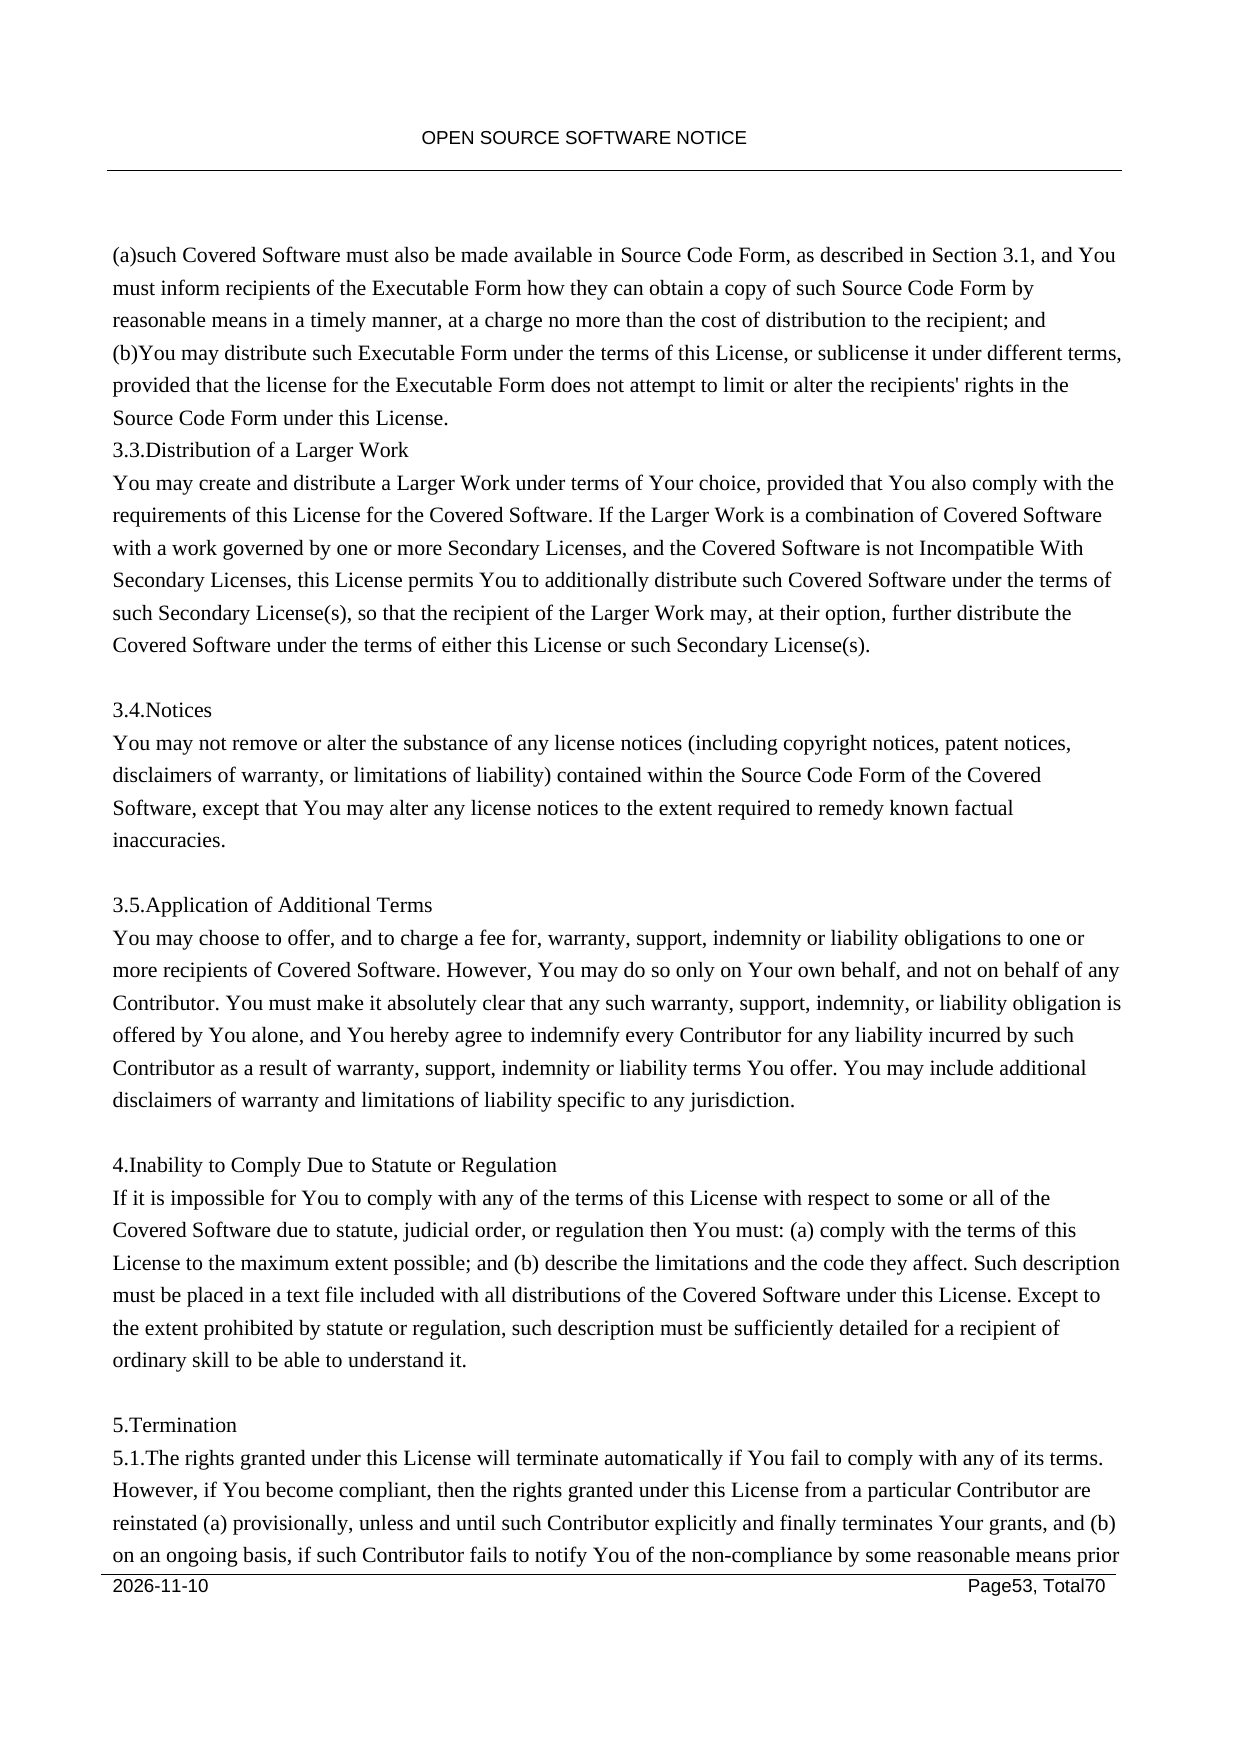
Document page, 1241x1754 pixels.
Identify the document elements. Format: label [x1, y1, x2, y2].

text [112, 206, 1128, 1571]
